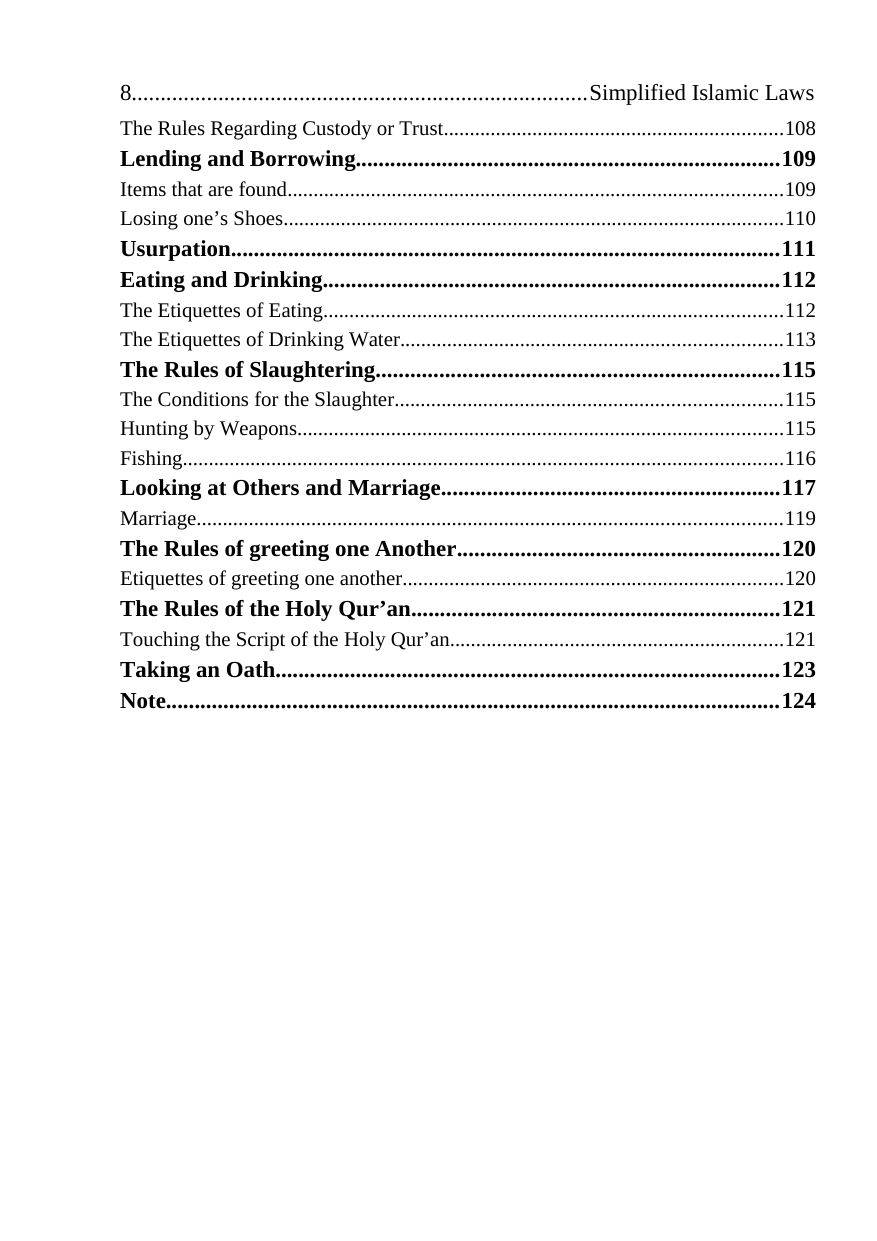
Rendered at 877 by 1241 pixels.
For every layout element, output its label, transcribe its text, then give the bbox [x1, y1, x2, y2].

text Looking at Others and Marriage 117 [120, 471, 817, 502]
text Marriage 119 [120, 502, 772, 531]
text Fishing 116 [120, 442, 772, 471]
text Taking an Oath 123 [120, 652, 817, 683]
text The Rules Regarding Custody or Trust 108 [120, 112, 772, 142]
text Hunting by Weapons 115 [120, 412, 772, 442]
text Etiquettes of greeting one another 120 [120, 562, 772, 592]
text The Etiquettes of Eating 112 [120, 294, 772, 323]
text Items that are found 109 [120, 173, 772, 202]
text The Rules of the Holy Qur’an 121 [120, 592, 817, 623]
text Note 124 [120, 683, 817, 714]
text Losing one’s Shoes 110 [120, 202, 772, 231]
text The Rules of Slaughtering 115 [120, 352, 817, 383]
text The Conditions for the Slaughter 115 [120, 383, 772, 412]
text The Etiquettes of Drinking Water 113 [120, 323, 772, 352]
text The Rules of greeting one Another 120 [120, 531, 817, 562]
text Eating and Drinking 112 [120, 262, 817, 294]
text Touching the Script of the Holy Qur’an 121 [120, 623, 772, 652]
text Lending and Borrowing 109 [120, 142, 817, 173]
text Usurpation 111 [120, 231, 817, 262]
